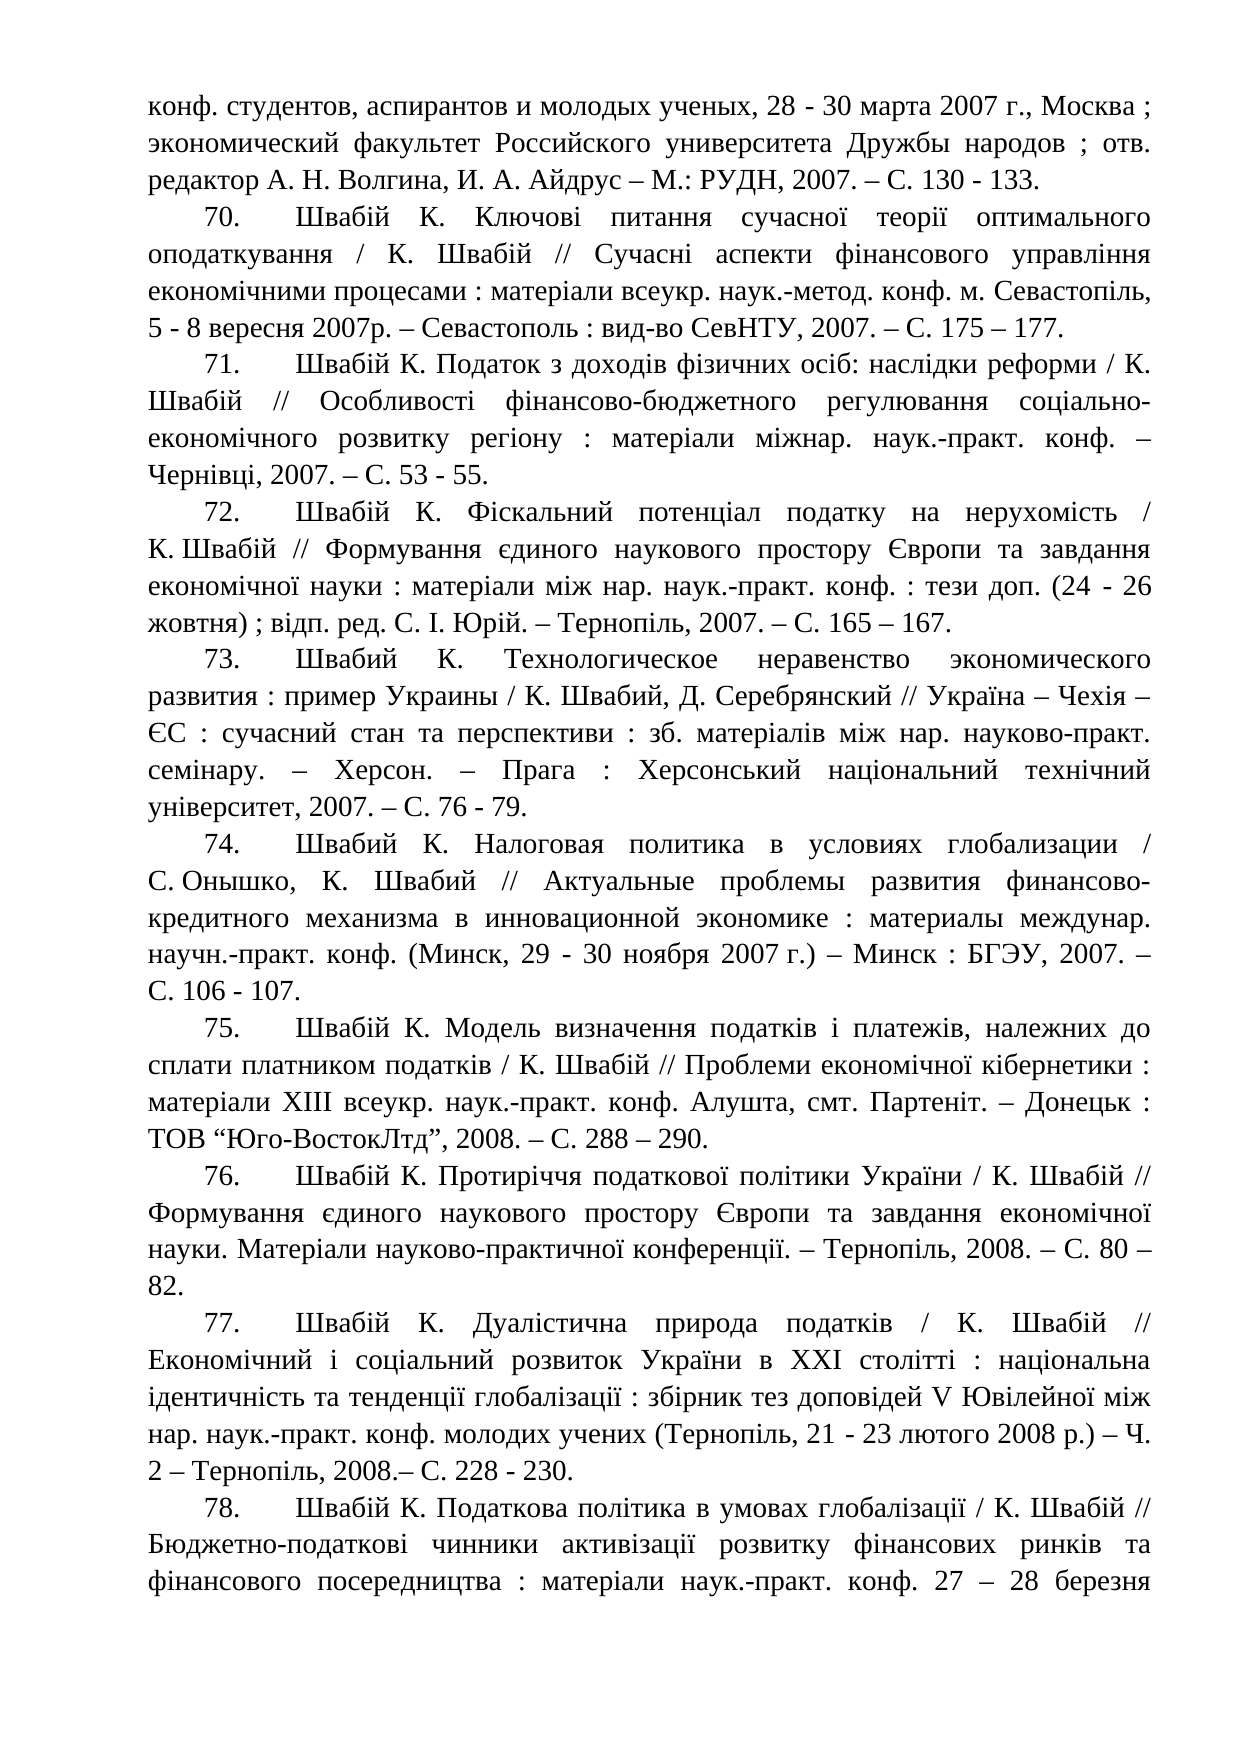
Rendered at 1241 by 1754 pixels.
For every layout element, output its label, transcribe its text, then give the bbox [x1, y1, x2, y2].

list Швабій К. Податок з доходів фізичних осіб: наслідки реформи / К. Швабій // Особливості фінансово-бюджетного регулювання соціально-економічного розвитку регіону : матеріали міжнар. наук.-практ. конф. – Чернівці, 2007. – С. 53 - 55. [148, 347, 1152, 491]
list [148, 1490, 1152, 1597]
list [148, 88, 1152, 196]
list Швабій К. Ключові питання сучасної теорії оптимального оподаткування / К. Швабій // Сучасні аспекти фінансового управління економічними процесами : матеріали всеукр. наук.-метод. конф. м. Севастопіль, 5 - 8 вересня 2007р. – Севастополь : вид-во СевНТУ, 2007. – С. 175 – 177. [148, 199, 1152, 343]
list Швабій К. Дуалістична природа податків / К. Швабій // Економічний і соціальний розвиток України в XXІ столітті : національна ідентичність та тенденції глобалізації : збірник тез доповідей V Ювілейної між нар. наук.-практ. конф. молодих учених (Тернопіль, 21 - 23 лютого 2008 р.) – Ч. 2 – Тернопіль, 2008.– С. 228 - 230. [148, 1305, 1152, 1486]
list Швабій К. Протиріччя податкової політики України / К. Швабій // Формування єдиного наукового простору Європи та завдання економічної науки. Матеріали науково-практичної конференції. – Тернопіль, 2008. – С. 80 – 82. [148, 1158, 1152, 1302]
list Швабий К. Налоговая политика в условиях глобализации / С. Онышко, К. Швабий // Актуальные проблемы развития финансово-кредитного механизма в инновационной экономике : материалы междунар. научн.-практ. конф. (Минск, 29 - 30 ноября .) – Минск : БГЭУ, 2007. – С. 106 - 107. [148, 826, 1152, 1007]
list Швабий К. Технологическое неравенство экономического развития : пример Украины / К. Швабий, Д. Серебрянский // Україна – Чехія – ЄС : сучасний стан та перспективи : зб. матеріалів між нар. науково-практ. семінару. – Херсон. – Прага : Херсонський національний технічний університет, 2007. – С. 76 - 79. [148, 642, 1152, 823]
list Швабій К. Модель визначення податків і платежів, належних до сплати платником податків / К. Швабій // Проблеми економічної кібернетики : матеріали ХІІІ всеукр. наук.-практ. конф. Алушта, смт. Партеніт. – Донецьк : ТОВ “Юго-ВостокЛтд”, 2008. – С. 288 – 290. [148, 1010, 1152, 1154]
list Швабій К. Фіскальний потенціал податку на нерухомість / К. Швабій // Формування єдиного наукового простору Європи та завдання економічної науки : матеріали між нар. наук.-практ. конф. : тези доп. (24 - 26 жовтня) ; відп. ред. С. І. Юрій. – Тернопіль, 2007. – С. 165 – 167. [148, 494, 1152, 638]
